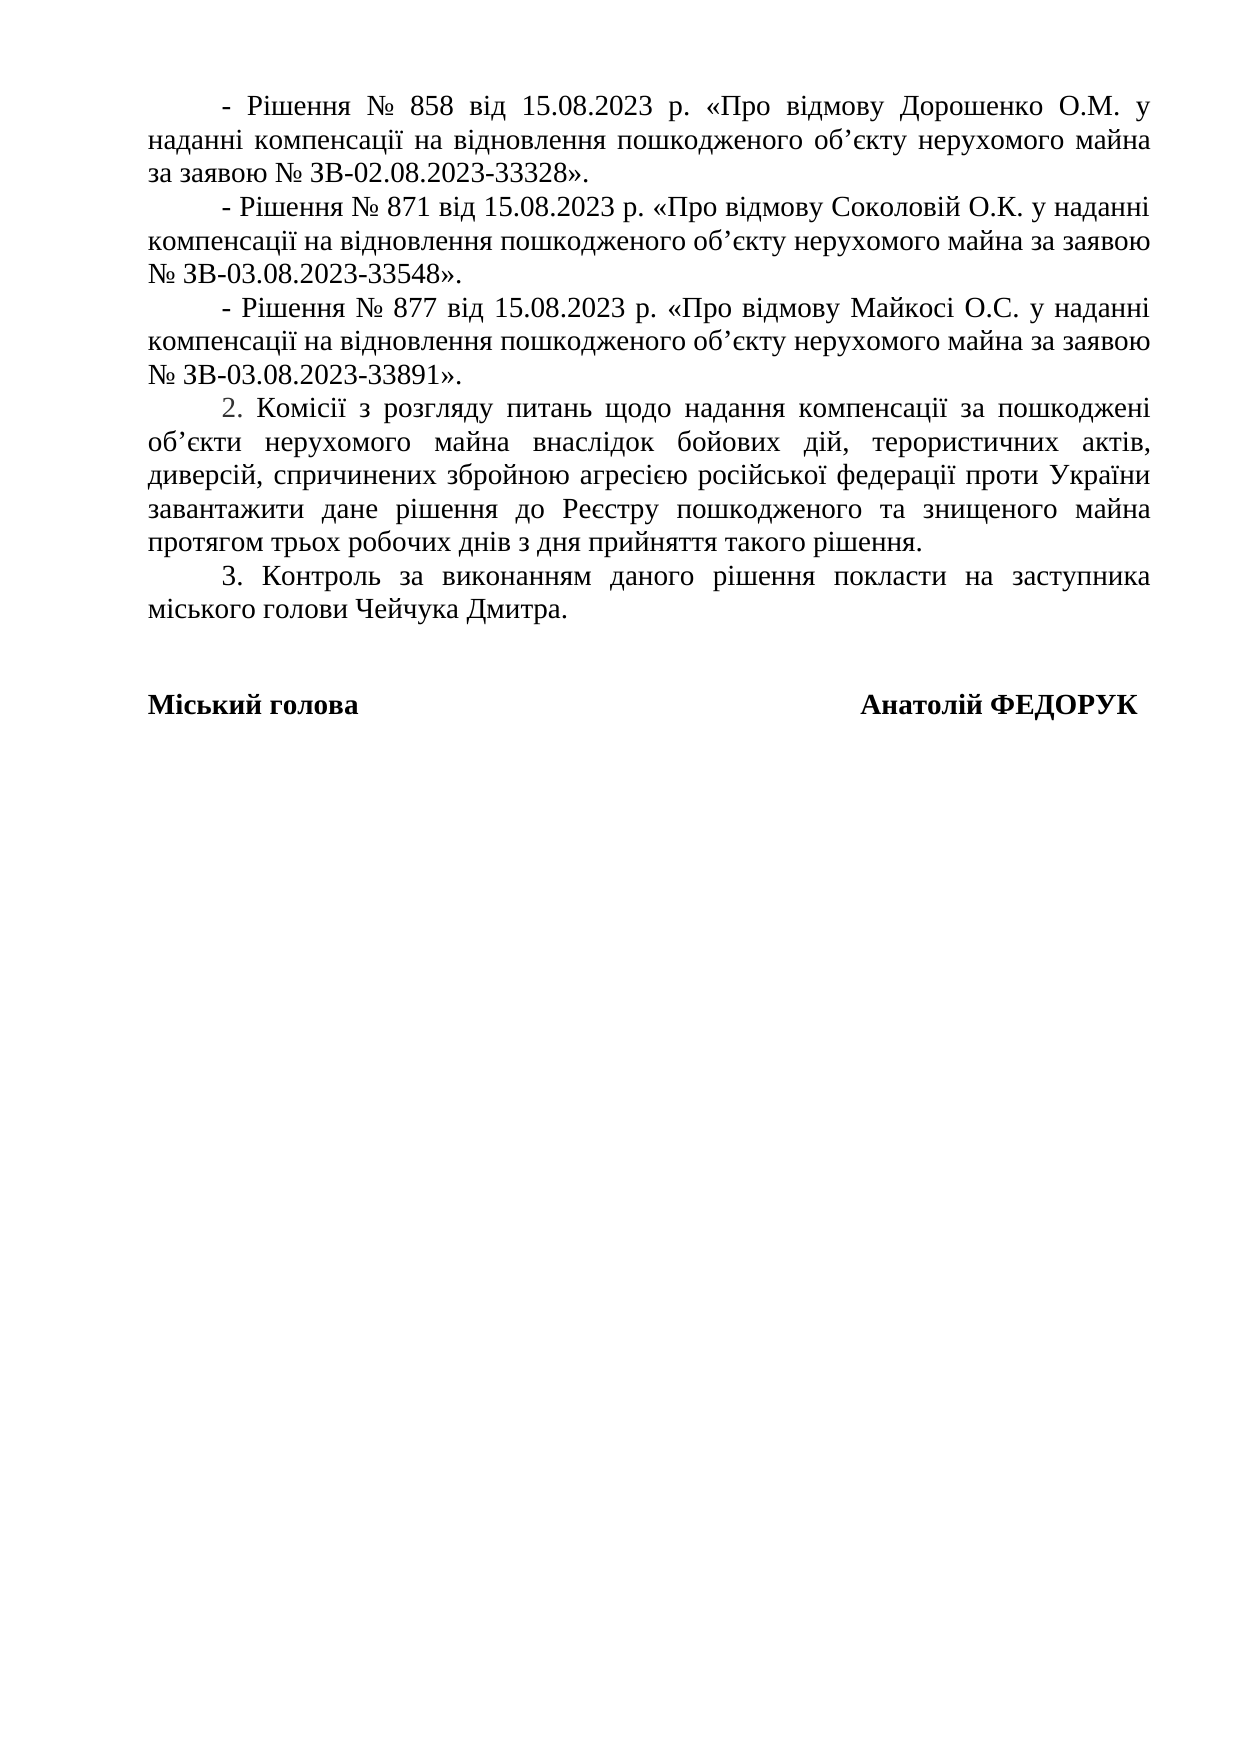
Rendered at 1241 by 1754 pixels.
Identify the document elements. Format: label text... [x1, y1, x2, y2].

text - Рішення № 871 від 15.08.2023 р. «Про відмову Соколовій О.К. у наданні компенсації на відновлення пошкодженого об’єкту нерухомого майна за заявою № ЗВ-03.08.2023-33548». [148, 189, 1152, 290]
text Міський голова Анатолій ФЕДОРУК [148, 687, 1152, 720]
text - Рішення № 877 від 15.08.2023 р. «Про відмову Майкосі О.С. у наданні компенсації на відновлення пошкодженого об’єкту нерухомого майна за заявою № ЗВ-03.08.2023-33891». [148, 290, 1152, 390]
text 3. Контроль за виконанням даного рішення покласти на заступника міського голови Чейчука Дмитра. [148, 558, 1152, 625]
text - Рішення № 858 від 15.08.2023 р. «Про відмову Дорошенко О.М. у наданні компенсації на відновлення пошкодженого об’єкту нерухомого майна за заявою № ЗВ-02.08.2023-33328». [148, 88, 1152, 189]
text 2. Комісії з розгляду питань щодо надання компенсації за пошкоджені об’єкти нерухомого майна внаслідок бойових дій, терористичних актів, диверсій, спричинених збройною агресією російської федерації проти України завантажити дане рішення до Реєстру пошкодженого та знищеного майна протягом трьох робочих днів з дня прийняття такого рішення. [148, 390, 1152, 558]
